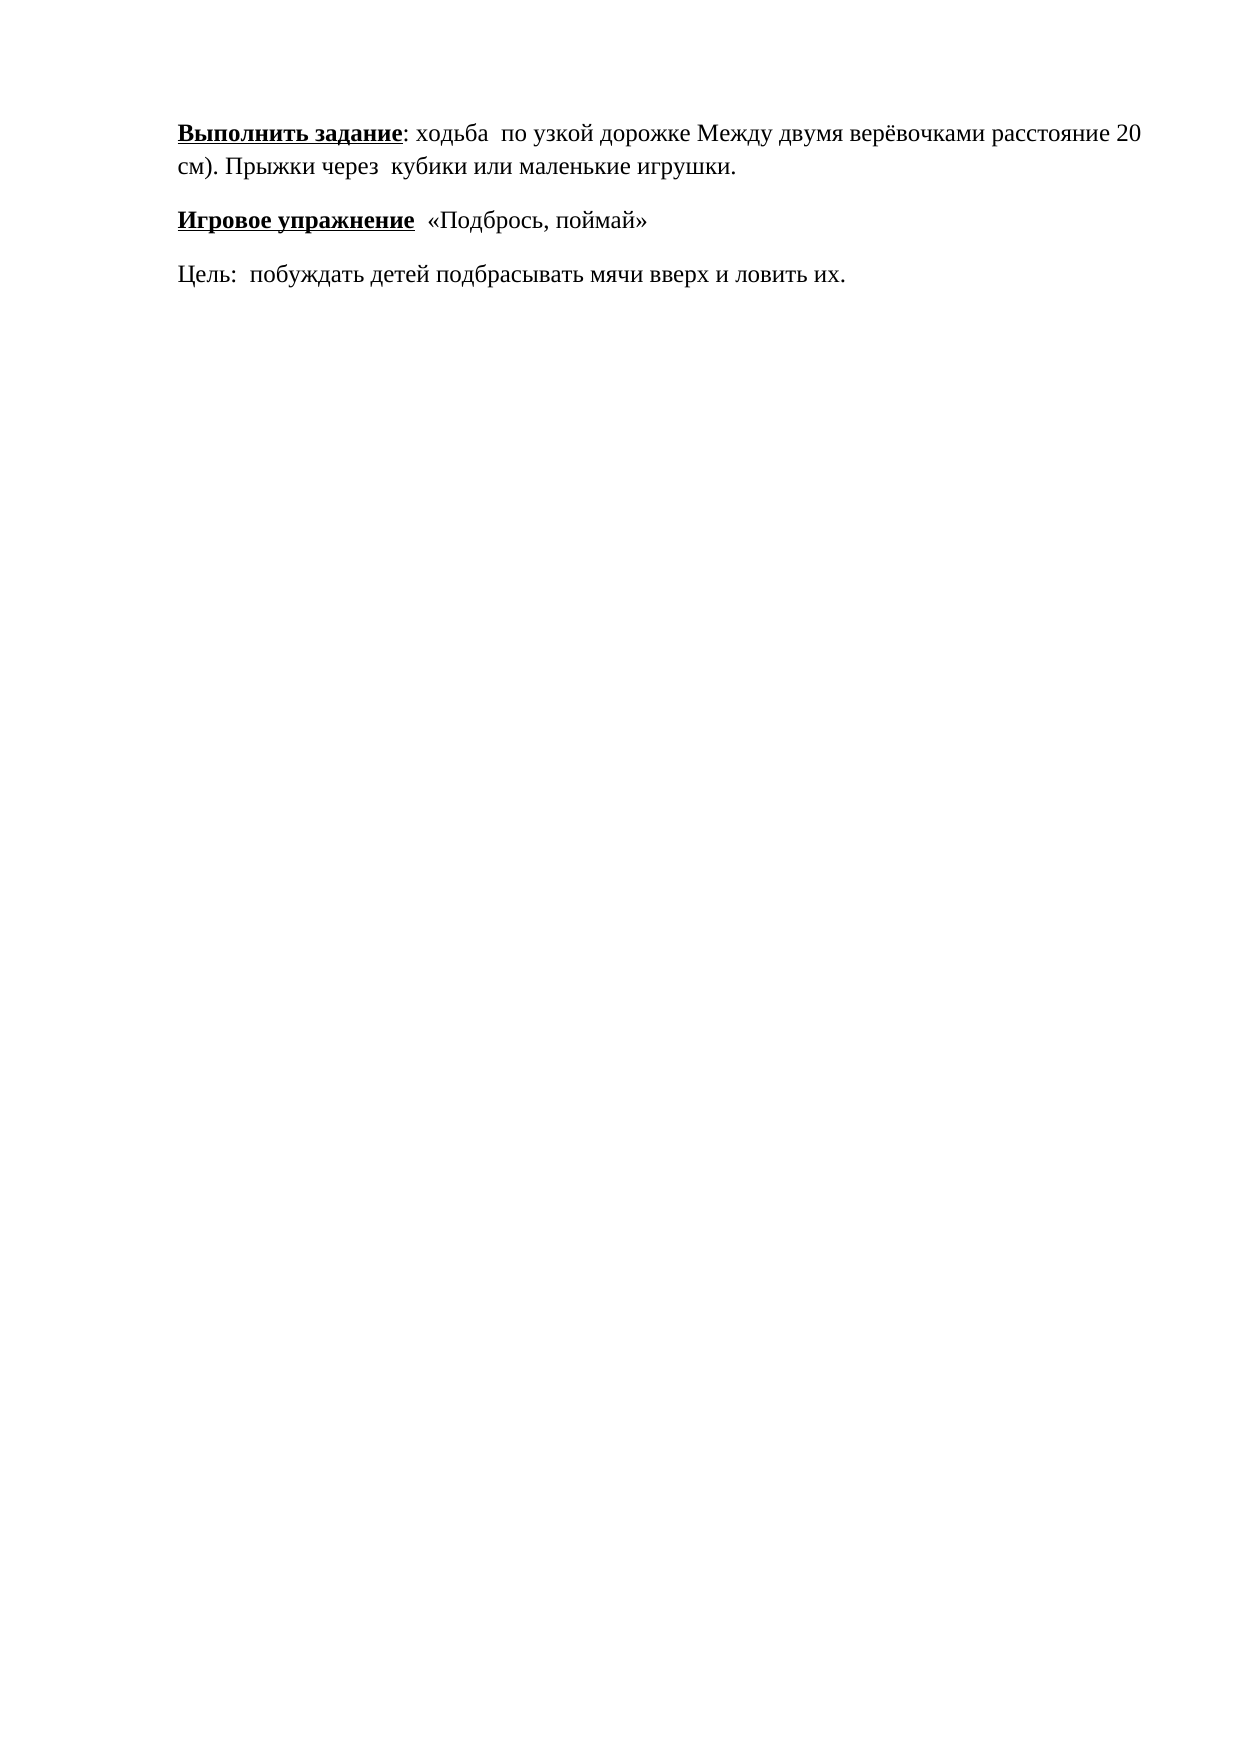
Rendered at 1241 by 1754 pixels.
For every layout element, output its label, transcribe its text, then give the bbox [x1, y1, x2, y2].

text Цель: побуждать детей подбрасывать мячи вверх и ловить их. [177, 259, 1152, 288]
text Игровое упражнение «Подбрось, поймай» [177, 205, 1152, 234]
text Выполнить задание: ходьба по узкой дорожке Между двумя верёвочками расстояние 20 см). Прыжки через кубики или маленькие игрушки. [177, 118, 1152, 180]
